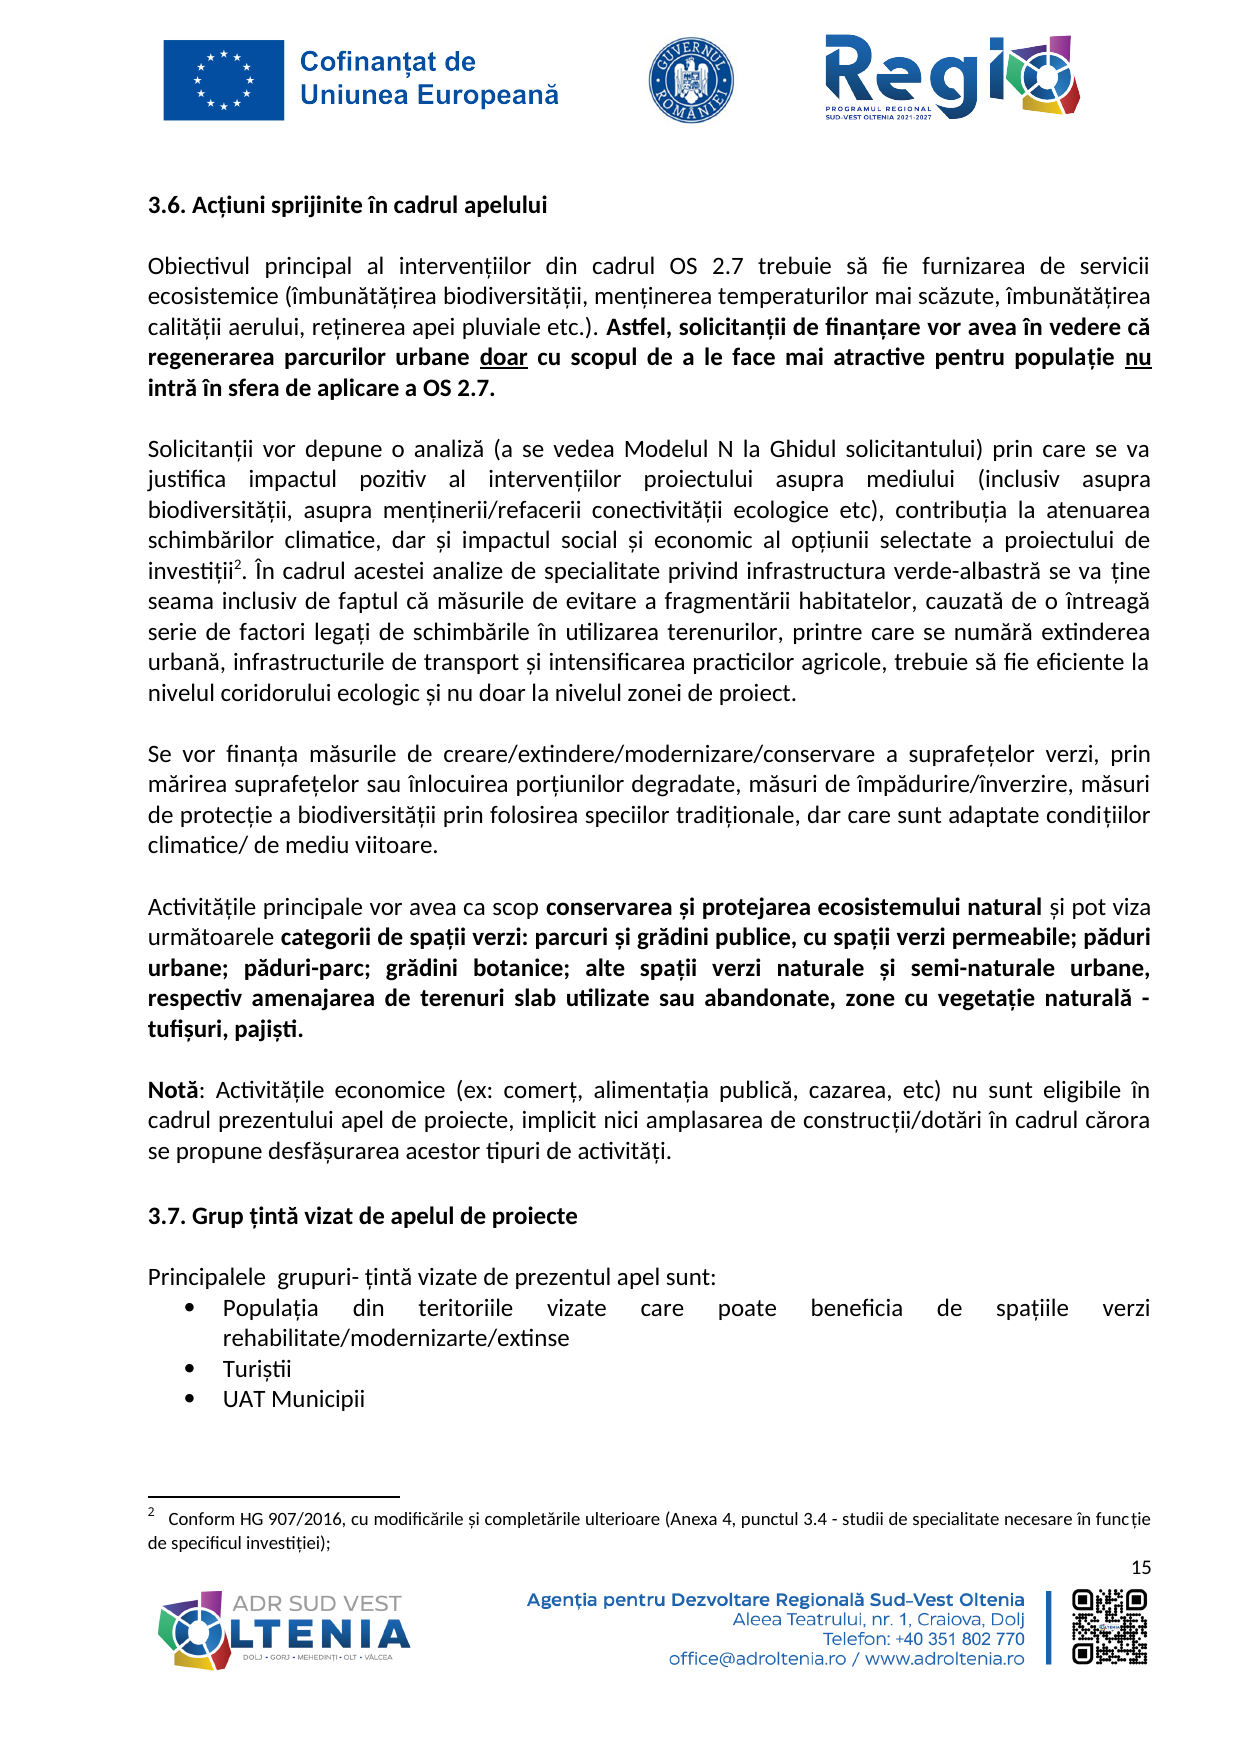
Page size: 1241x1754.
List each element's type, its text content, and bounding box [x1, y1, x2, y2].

picture [148, 1579, 1152, 1677]
subtitle 3.7. Grup țintă vizat de apelul de proiecte [148, 1200, 1152, 1231]
picture [645, 35, 739, 125]
list Turiștii [185, 1353, 1152, 1383]
text Activităţile principale vor avea ca scop conservarea și protejarea ecosistemului natural și pot viza următoarele categorii de spaţii verzi: parcuri și grădini publice, cu spații verzi permeabile; păduri urbane; păduri-parc; grădini botanice; alte spații verzi naturale și semi-naturale urbane, respectiv amenajarea de terenuri slab utilizate sau abandonate, zone cu vegetaţie naturală - tufișuri, pajiști. [148, 891, 1152, 1043]
text Notă: Activităţile economice (ex: comerţ, alimentaţia publică, cazarea, etc) nu sunt eligibile în cadrul prezentului apel de proiecte, implicit nici amplasarea de construcţii/dotări în cadrul cărora se propune desfăşurarea acestor tipuri de activităţi. [148, 1074, 1152, 1165]
text Obiectivul principal al intervențiilor din cadrul OS 2.7 trebuie să fie furnizarea de servicii ecosistemice (îmbunătăţirea biodiversităţii, menținerea temperaturilor mai scăzute, îmbunătățirea calității aerului, reținerea apei pluviale etc.). Astfel, solicitanţii de finanţare vor avea în vedere că regenerarea parcurilor urbane doar cu scopul de a le face mai atractive pentru populație nu intră în sfera de aplicare a OS 2.7. [148, 250, 1152, 402]
text Solicitanţii vor depune o analiză (a se vedea Modelul N la Ghidul solicitantului) prin care se va justifica impactul pozitiv al intervenţiilor proiectului asupra mediului (inclusiv asupra biodiversității, asupra menținerii/refacerii conectivității ecologice etc), contribuția la atenuarea schimbărilor climatice, dar și impactul social și economic al opțiunii selectate a proiectului de investiții. În cadrul acestei analize de specialitate privind infrastructura verde-albastră se va ţine seama inclusiv de faptul că măsurile de evitare a fragmentării habitatelor, cauzată de o întreagă serie de factori legaţi de schimbările în utilizarea terenurilor, printre care se numără extinderea urbană, infrastructurile de transport și intensificarea practicilor agricole, trebuie să fie eficiente la nivelul coridorului ecologic și nu doar la nivelul zonei de proiect. [148, 433, 1152, 708]
list Populația din teritoriile vizate care poate beneficia de spațiile verzi rehabilitate/modernizarte/extinse [185, 1292, 1152, 1353]
text Principalele grupuri- țintă vizate de prezentul apel sunt: [148, 1261, 1152, 1292]
picture [823, 33, 1082, 122]
subtitle 3.6. Acțiuni sprijinite în cadrul apelului [148, 189, 1152, 219]
list UAT Municipii [185, 1383, 1152, 1414]
text Se vor finanţa măsurile de creare/extindere/modernizare/conservare a suprafeţelor verzi, prin mărirea suprafețelor sau înlocuirea porțiunilor degradate, măsuri de împădurire/înverzire, măsuri de protecție a biodiversității prin folosirea speciilor tradiționale, dar care sunt adaptate condiţiilor climatice/ de mediu viitoare. [148, 738, 1152, 860]
picture [158, 35, 561, 124]
